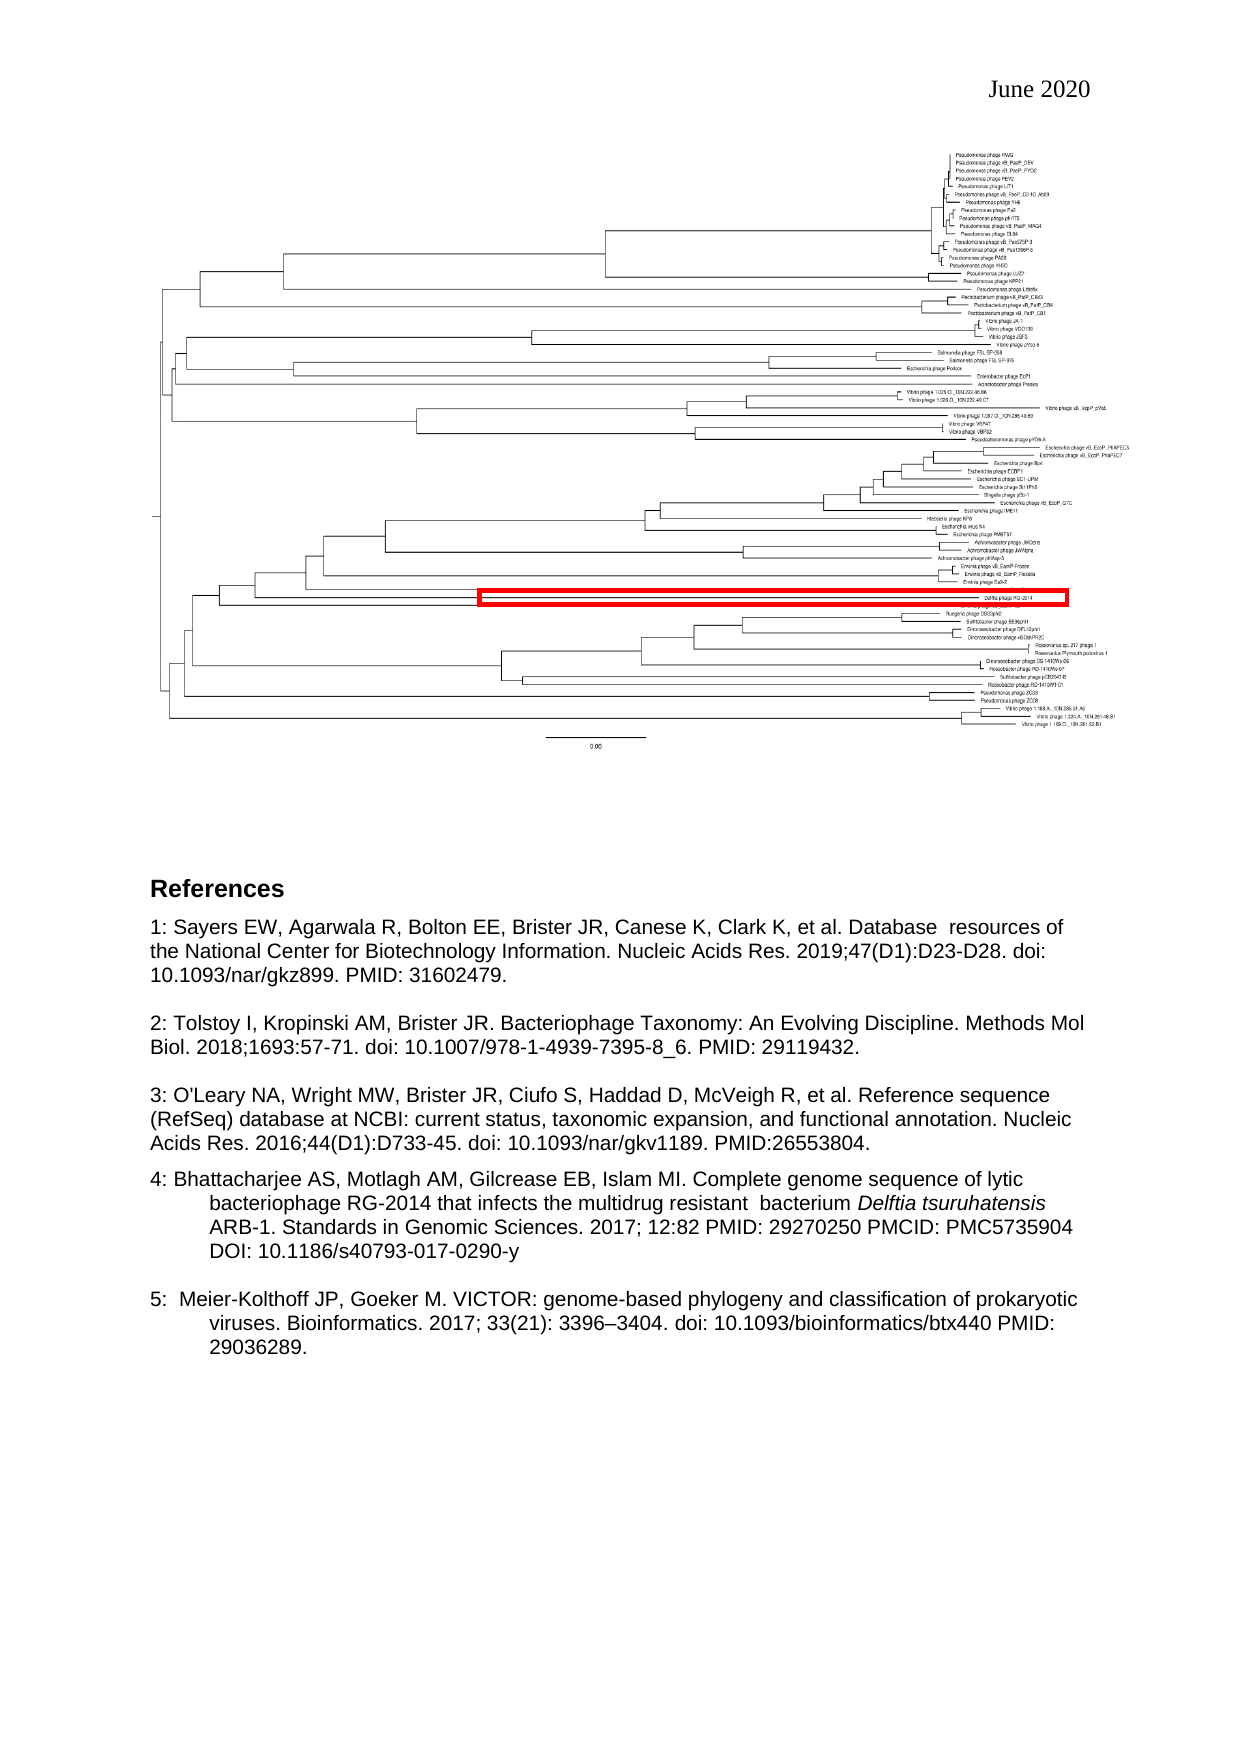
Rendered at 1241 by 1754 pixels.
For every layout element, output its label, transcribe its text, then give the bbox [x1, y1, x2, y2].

text 5: Meier-Kolthoff JP, Goeker M. VICTOR: genome-based phylogeny and classification of prokaryotic viruses. Bioinformatics. 2017; 33(21): 3396–3404. doi: 10.1093/bioinformatics/btx440 PMID: 29036289. [150, 1287, 1090, 1359]
text References [150, 874, 1090, 902]
picture [150, 150, 1135, 754]
text 1: Sayers EW, Agarwala R, Bolton EE, Brister JR, Canese K, Clark K, et al. Database resources of the National Center for Biotechnology Information. Nucleic Acids Res. 2019;47(D1):D23-D28. doi: 10.1093/nar/gkz899. PMID: 31602479. 2: Tolstoy I, Kropinski AM, Brister JR. Bacteriophage Taxonomy: An Evolving Discipline. Methods Mol Biol. 2018;1693:57-71. doi: 10.1007/978-1-4939-7395-8_6. PMID: 29119432. 3: O'Leary NA, Wright MW, Brister JR, Ciufo S, Haddad D, McVeigh R, et al. Reference sequence (RefSeq) database at NCBI: current status, taxonomic expansion, and functional annotation. Nucleic Acids Res. 2016;44(D1):D733-45. doi: 10.1093/nar/gkv1189. PMID:26553804. [150, 915, 1090, 1154]
text 4: Bhattacharjee AS, Motlagh AM, Gilcrease EB, Islam MI. Complete genome sequence of lytic bacteriophage RG-2014 that infects the multidrug resistant bacterium Delftia tsuruhatensis ARB-1. Standards in Genomic Sciences. 2017; 12:82 PMID: 29270250 PMCID: PMC5735904 DOI: 10.1186/s40793-017-0290-y [150, 1167, 1090, 1263]
